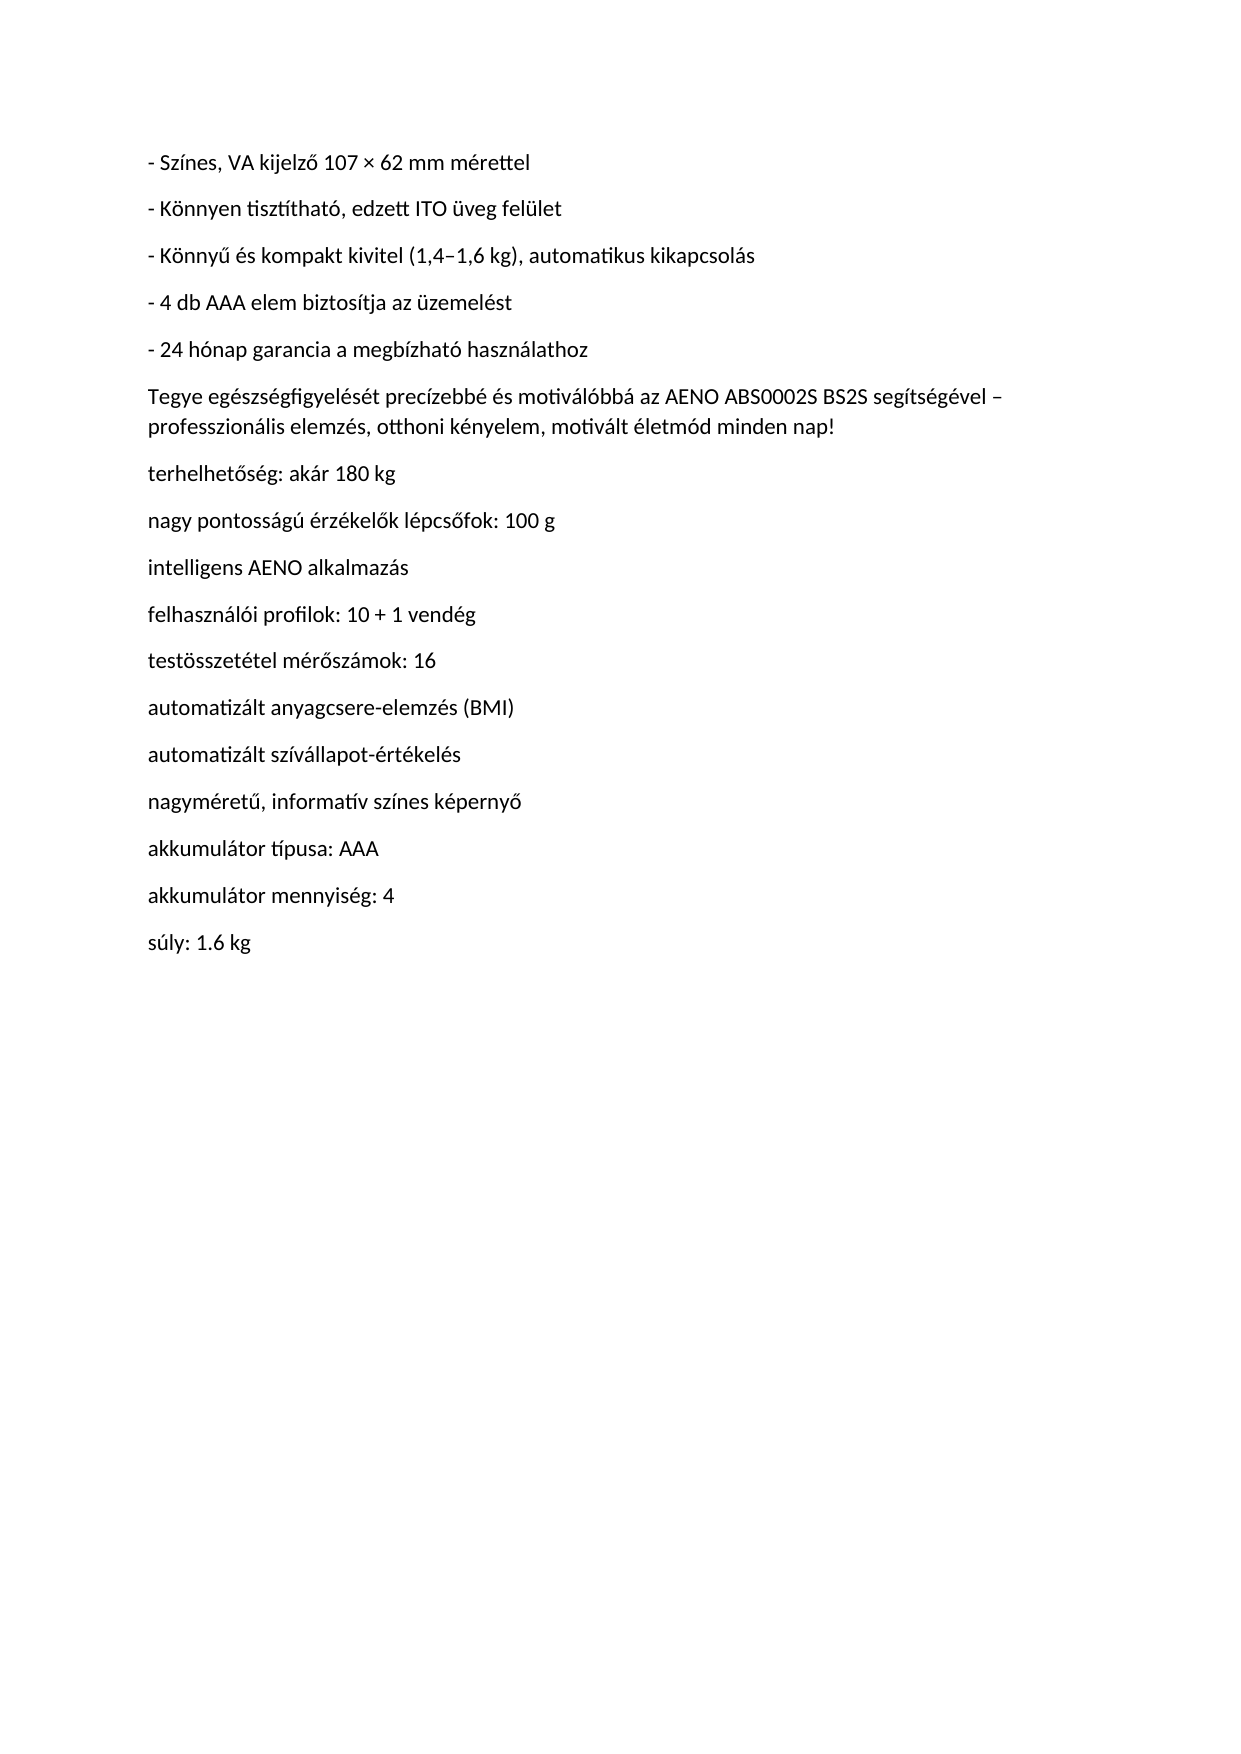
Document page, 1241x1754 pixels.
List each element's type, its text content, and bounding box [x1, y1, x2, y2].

text felhasználói profilok: 10 + 1 vendég [148, 600, 1093, 628]
text testösszetétel mérőszámok: 16 [148, 647, 1093, 674]
text automatizált anyagcsere-elemzés (BMI) [148, 693, 1093, 721]
text akkumulátor típusa: AAA [148, 834, 1093, 862]
text - Színes, VA kijelző 107 × 62 mm mérettel [148, 148, 1093, 176]
text automatizált szívállapot-értékelés [148, 740, 1093, 768]
text - 24 hónap garancia a megbízható használathoz [148, 335, 1093, 363]
text Tegye egészségfigyelését precízebbé és motiválóbbá az AENO ABS0002S BS2S segítségével – professzionális elemzés, otthoni kényelem, motivált életmód minden nap! [148, 382, 1093, 440]
text nagy pontosságú érzékelők lépcsőfok: 100 g [148, 506, 1093, 534]
text terhelhetőség: akár 180 kg [148, 459, 1093, 487]
text - 4 db AAA elem biztosítja az üzemelést [148, 288, 1093, 316]
text - Könnyen tisztítható, edzett ITO üveg felület [148, 194, 1093, 222]
text intelligens AENO alkalmazás [148, 553, 1093, 581]
text akkumulátor mennyiség: 4 [148, 881, 1093, 909]
text nagyméretű, informatív színes képernyő [148, 787, 1093, 815]
text súly: 1.6 kg [148, 928, 1093, 956]
text - Könnyű és kompakt kivitel (1,4–1,6 kg), automatikus kikapcsolás [148, 241, 1093, 269]
